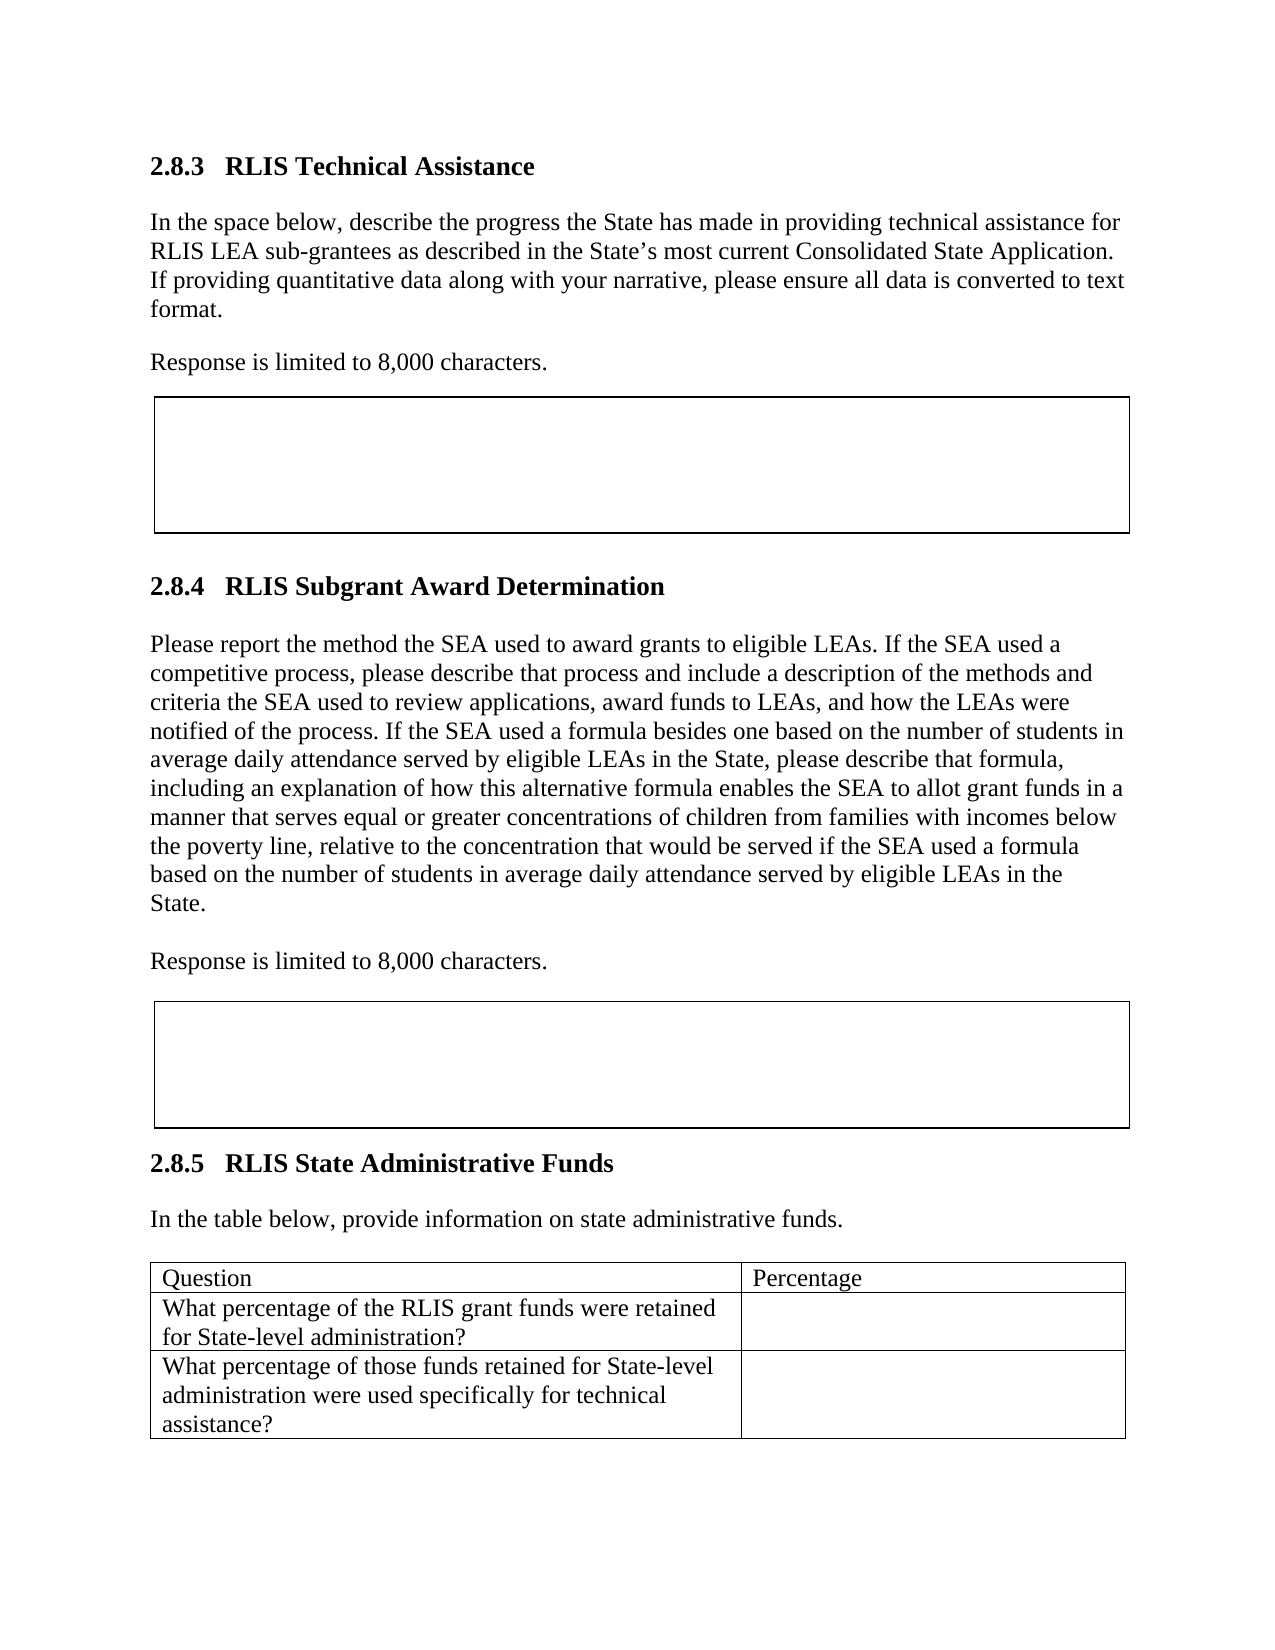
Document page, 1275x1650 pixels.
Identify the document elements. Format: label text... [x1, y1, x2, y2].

table_cell [742, 1351, 1125, 1438]
text In the space below, describe the progress the State has made in providing technical assistance for RLIS LEA sub-grantees as described in the State’s most current Consolidated State Application. If providing quantitative data along with your narrative, please ensure all data is converted to text format. [150, 207, 1125, 322]
table_cell What percentage of those funds retained for State-level administration were used specifically for technical assistance? [151, 1351, 741, 1438]
text Response is limited to 8,000 characters. [150, 347, 1125, 376]
text Response is limited to 8,000 characters. [150, 946, 1125, 974]
table_cell What percentage of the RLIS grant funds were retained for State-level administration? [151, 1293, 741, 1350]
table_header Percentage [742, 1263, 1125, 1292]
table_cell [742, 1293, 1125, 1350]
subtitle 2.8.5 RLIS State Administrative Funds [150, 1147, 1125, 1178]
text Please report the method the SEA used to award grants to eligible LEAs. If the SEA used a competitive process, please describe that process and include a description of the methods and criteria the SEA used to review applications, award funds to LEAs, and how the LEAs were notified of the process. If the SEA used a formula besides one based on the number of students in average daily attendance served by eligible LEAs in the State, please describe that formula, including an explanation of how this alternative formula enables the SEA to allot grant funds in a manner that serves equal or greater concentrations of children from families with incomes below the poverty line, relative to the concentration that would be served if the SEA used a formula based on the number of students in average daily attendance served by eligible LEAs in the State. [150, 629, 1125, 917]
subtitle 2.8.4 RLIS Subgrant Award Determination [150, 570, 1125, 601]
subtitle 2.8.3 RLIS Technical Assistance [150, 150, 1125, 181]
text In the table below, provide information on state administrative funds. [150, 1204, 1125, 1233]
table_header Question [151, 1263, 741, 1292]
